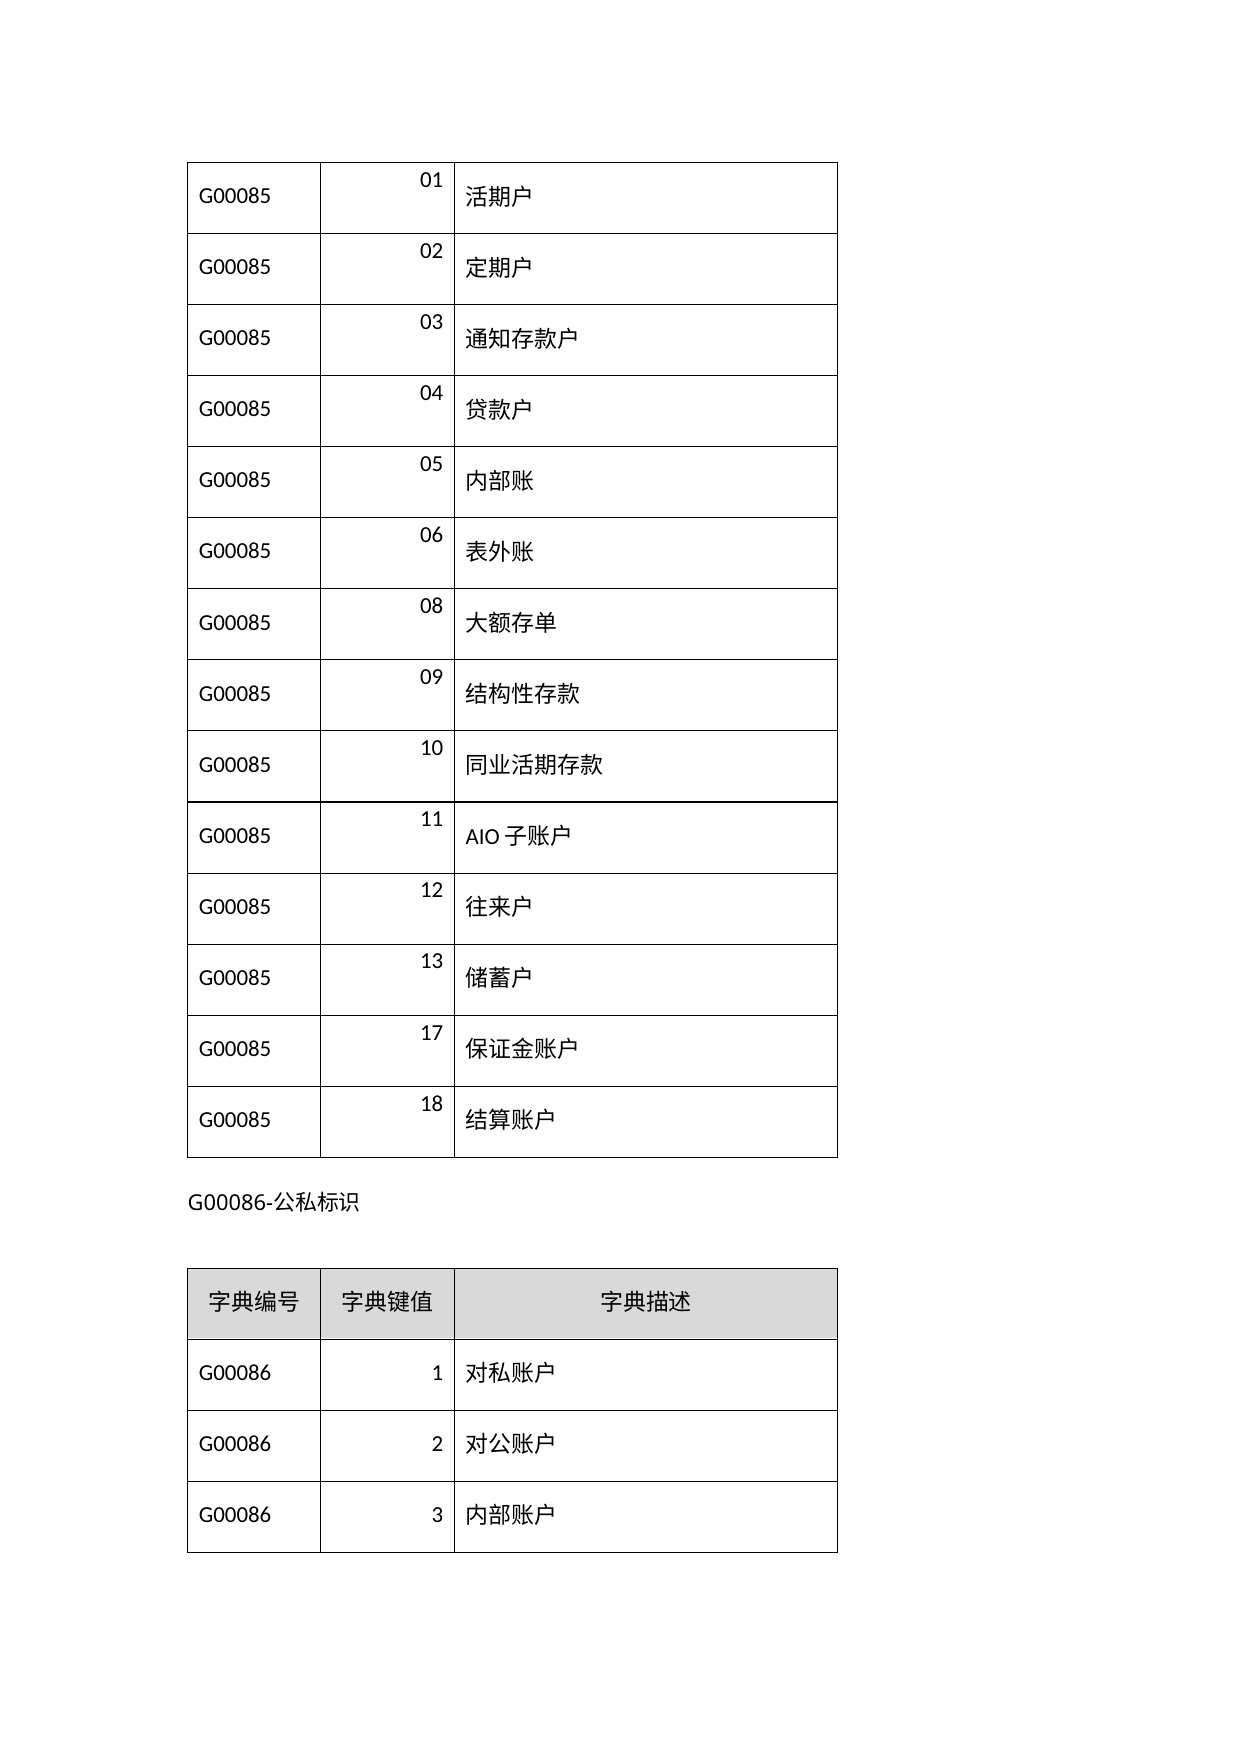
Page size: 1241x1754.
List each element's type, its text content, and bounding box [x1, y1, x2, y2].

table_cell G00086 [188, 1340, 320, 1409]
subtitle G00086-公私标识 [187, 1185, 1053, 1217]
table_cell 大额存单 [455, 589, 837, 659]
table_cell G00085 [188, 518, 320, 588]
table_cell 内部账户 [455, 1482, 837, 1552]
table_cell 10 [321, 731, 454, 801]
table_cell 2 [321, 1411, 454, 1481]
table_cell 定期户 [455, 234, 837, 304]
table_cell G00086 [188, 1411, 320, 1481]
table_cell 09 [321, 660, 454, 730]
table_cell 17 [321, 1016, 454, 1086]
table_cell 内部账 [455, 447, 837, 517]
table_cell 对公账户 [455, 1411, 837, 1481]
table_cell 结算账户 [455, 1087, 837, 1157]
table_cell 03 [321, 305, 454, 375]
table_cell 02 [321, 234, 454, 304]
table_cell G00085 [188, 589, 320, 659]
table_cell G00085 [188, 447, 320, 517]
table_cell G00085 [188, 660, 320, 730]
table_cell G00085 [188, 945, 320, 1014]
table_cell 11 [321, 803, 454, 872]
table_cell 06 [321, 518, 454, 588]
table_cell G00085 [188, 874, 320, 943]
table_cell 表外账 [455, 518, 837, 588]
table_cell G00085 [188, 305, 320, 375]
table_cell G00085 [188, 731, 320, 801]
table_cell G00085 [188, 803, 320, 872]
table_cell 通知存款户 [455, 305, 837, 375]
table_cell 12 [321, 874, 454, 943]
table_cell 08 [321, 589, 454, 659]
table_cell AIO子账户 [455, 803, 837, 872]
table_cell 保证金账户 [455, 1016, 837, 1086]
table_header 字典描述 [455, 1269, 837, 1338]
table_cell 3 [321, 1482, 454, 1552]
table_cell G00085 [188, 163, 320, 233]
table_cell 13 [321, 945, 454, 1014]
table_cell 结构性存款 [455, 660, 837, 730]
table_cell 01 [321, 163, 454, 233]
table_cell G00085 [188, 1087, 320, 1157]
table_cell G00085 [188, 1016, 320, 1086]
table_cell 贷款户 [455, 376, 837, 446]
table_cell G00085 [188, 376, 320, 446]
table_cell 05 [321, 447, 454, 517]
table_header 字典编号 [188, 1269, 320, 1338]
table_cell 同业活期存款 [455, 731, 837, 801]
table_header 字典键值 [321, 1269, 454, 1338]
table_cell 1 [321, 1340, 454, 1409]
table_cell G00086 [188, 1482, 320, 1552]
table_cell 对私账户 [455, 1340, 837, 1409]
table_cell 活期户 [455, 163, 837, 233]
table_cell 往来户 [455, 874, 837, 943]
table_cell 18 [321, 1087, 454, 1157]
table_cell 储蓄户 [455, 945, 837, 1014]
table_cell 04 [321, 376, 454, 446]
table_cell G00085 [188, 234, 320, 304]
